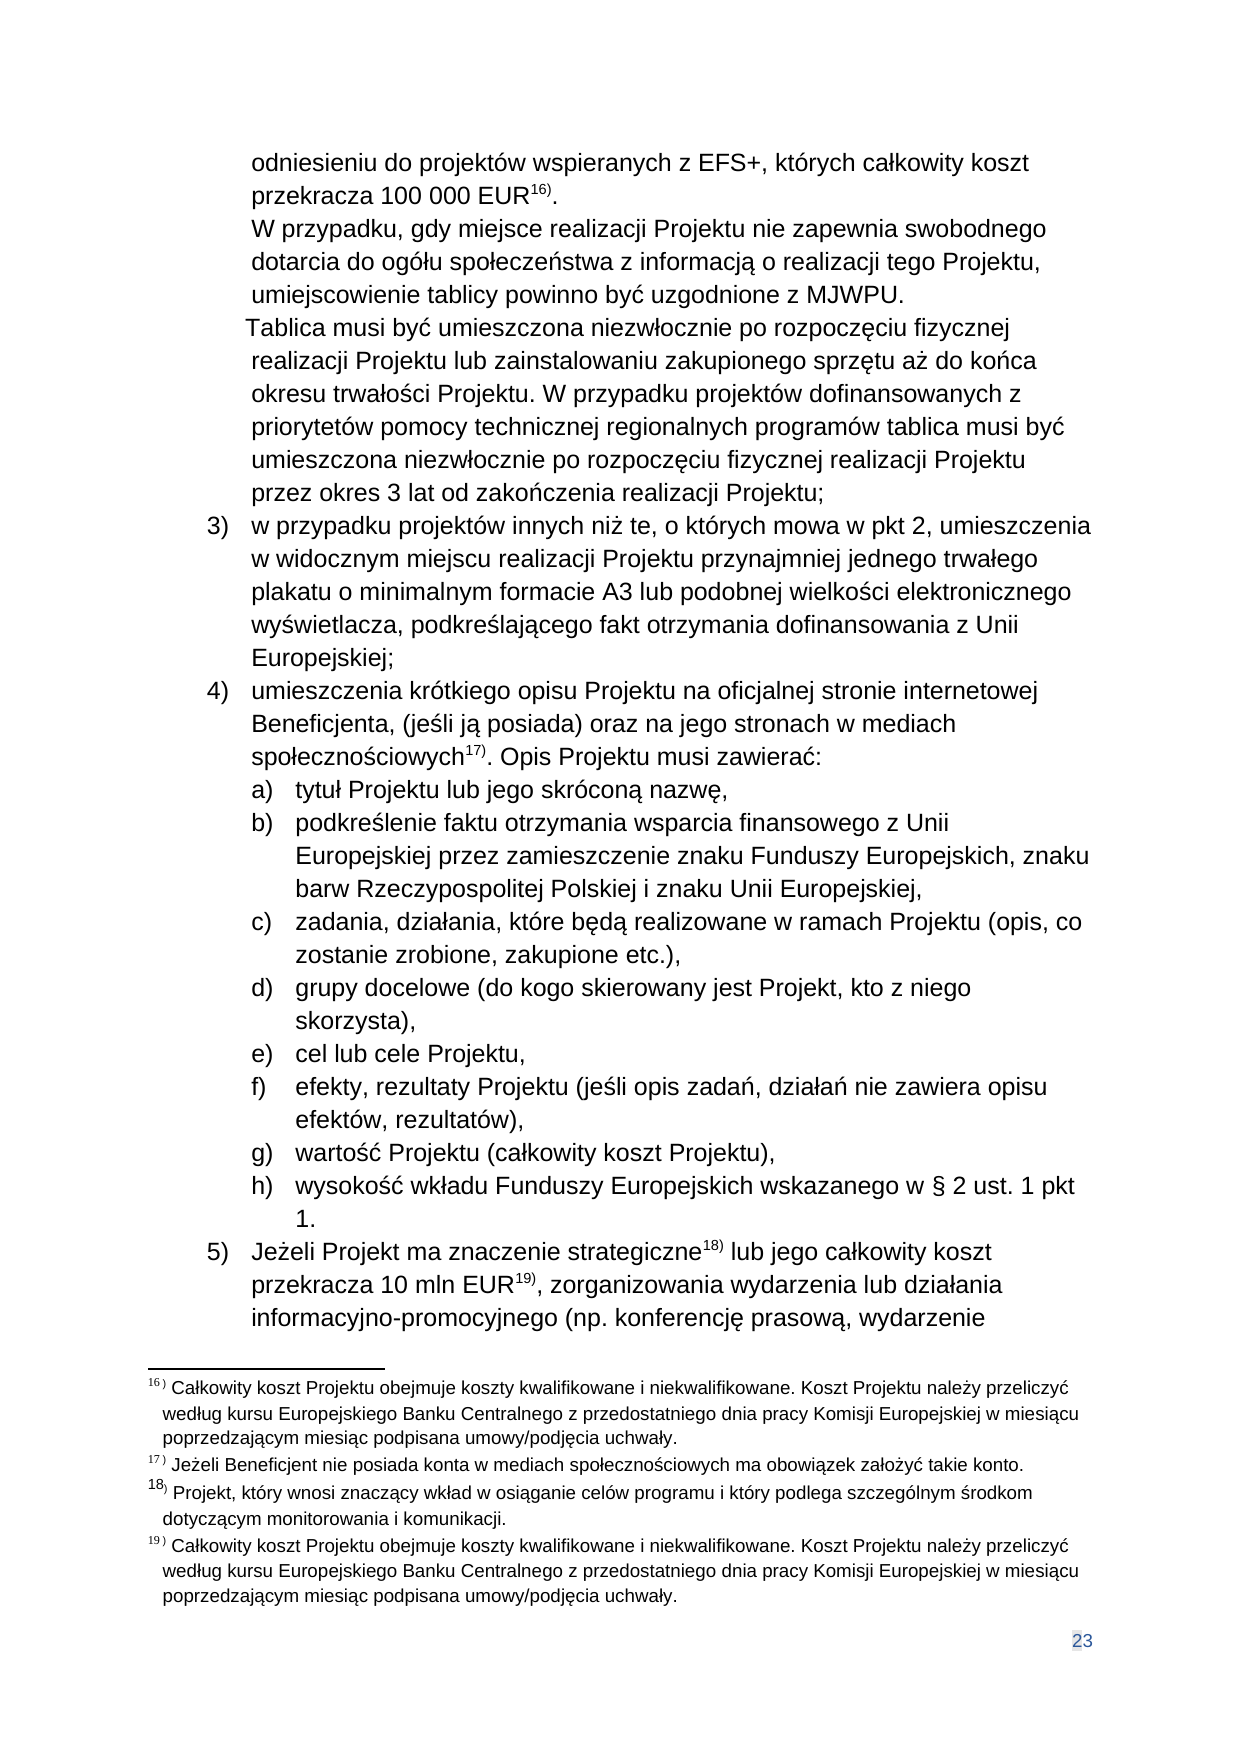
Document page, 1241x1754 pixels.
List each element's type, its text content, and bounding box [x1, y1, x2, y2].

list wysokość wkładu Funduszy Europejskich wskazanego w § 2 ust. 1 pkt 1. [251, 1171, 1093, 1233]
list efekty, rezultaty Projektu (jeśli opis zadań, działań nie zawiera opisu efektów, rezultatów), [251, 1072, 1093, 1134]
list podkreślenie faktu otrzymania wsparcia finansowego z Unii Europejskiej przez zamieszczenie znaku Funduszy Europejskich, znaku barw Rzeczypospolitej Polskiej i znaku Unii Europejskiej, [251, 808, 1093, 903]
list tytuł Projektu lub jego skróconą nazwę, [251, 775, 1093, 804]
list zadania, działania, które będą realizowane w ramach Projektu (opis, co zostanie zrobione, zakupione etc.), [251, 907, 1093, 969]
list umieszczenia krótkiego opisu Projektu na oficjalnej stronie internetowej Beneficjenta, (jeśli ją posiada) oraz na jego stronach w mediach społecznościowych). Opis Projektu musi zawierać: [207, 676, 1093, 771]
text Tablica musi być umieszczona niezwłocznie po rozpoczęciu fizycznej realizacji Projektu lub zainstalowaniu zakupionego sprzętu aż do końca okresu trwałości Projektu. W przypadku projektów dofinansowanych z priorytetów pomocy technicznej regionalnych programów tablica musi być umieszczona niezwłocznie po rozpoczęciu fizycznej realizacji Projektu przez okres 3 lat od zakończenia realizacji Projektu; [245, 313, 1093, 507]
list cel lub cele Projektu, [251, 1039, 1093, 1068]
list grupy docelowe (do kogo skierowany jest Projekt, kto z niego skorzysta), [251, 973, 1093, 1035]
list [207, 1237, 1093, 1332]
text W przypadku, gdy miejsce realizacji Projektu nie zapewnia swobodnego dotarcia do ogółu społeczeństwa z informacją o realizacji tego Projektu, umiejscowienie tablicy powinno być uzgodnione z MJWPU. [251, 214, 1093, 308]
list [207, 148, 1093, 209]
list w przypadku projektów innych niż te, o których mowa w pkt 2, umieszczenia w widocznym miejscu realizacji Projektu przynajmniej jednego trwałego plakatu o minimalnym formacie A3 lub podobnej wielkości elektronicznego wyświetlacza, podkreślającego fakt otrzymania dofinansowania z Unii Europejskiej; [207, 511, 1093, 672]
list wartość Projektu (całkowity koszt Projektu), [251, 1138, 1093, 1167]
